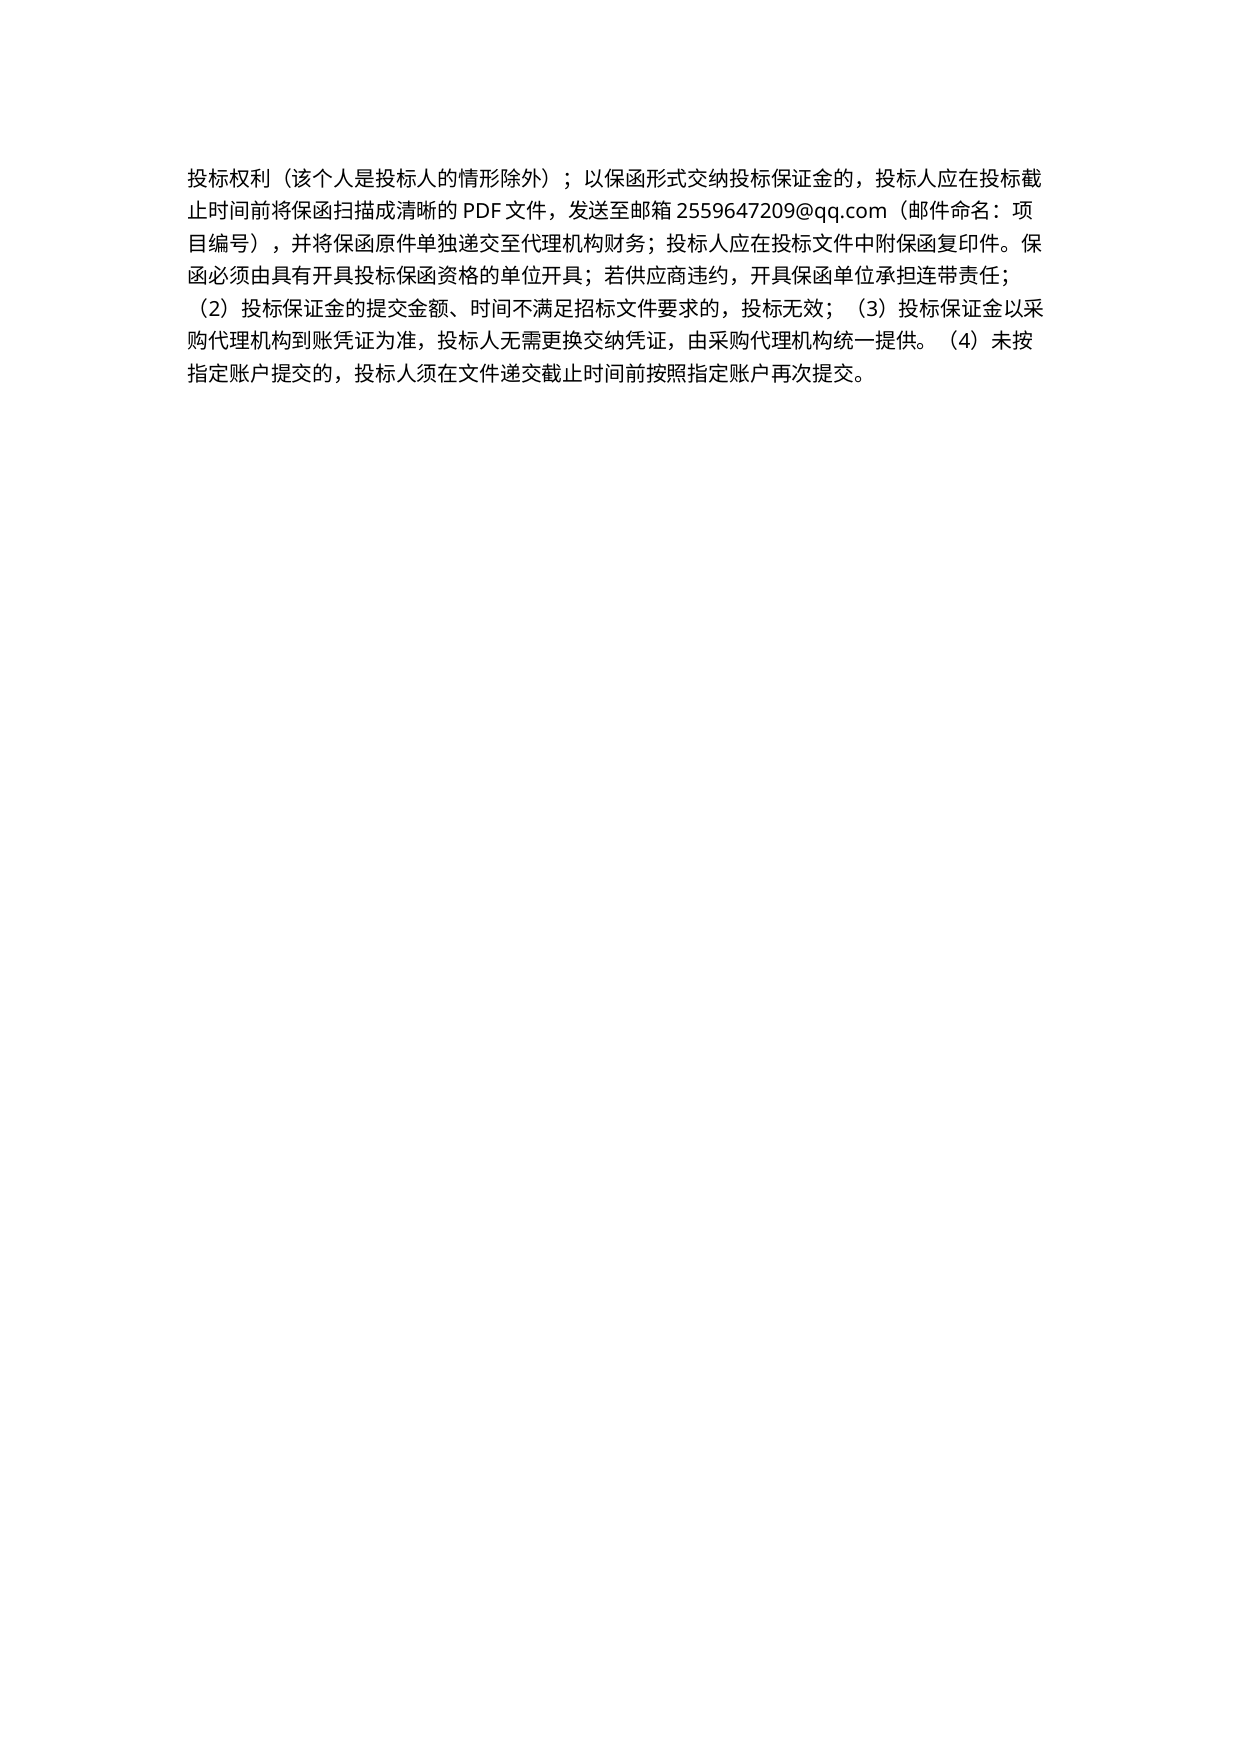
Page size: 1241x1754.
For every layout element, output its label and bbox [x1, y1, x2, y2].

text [187, 162, 1053, 389]
